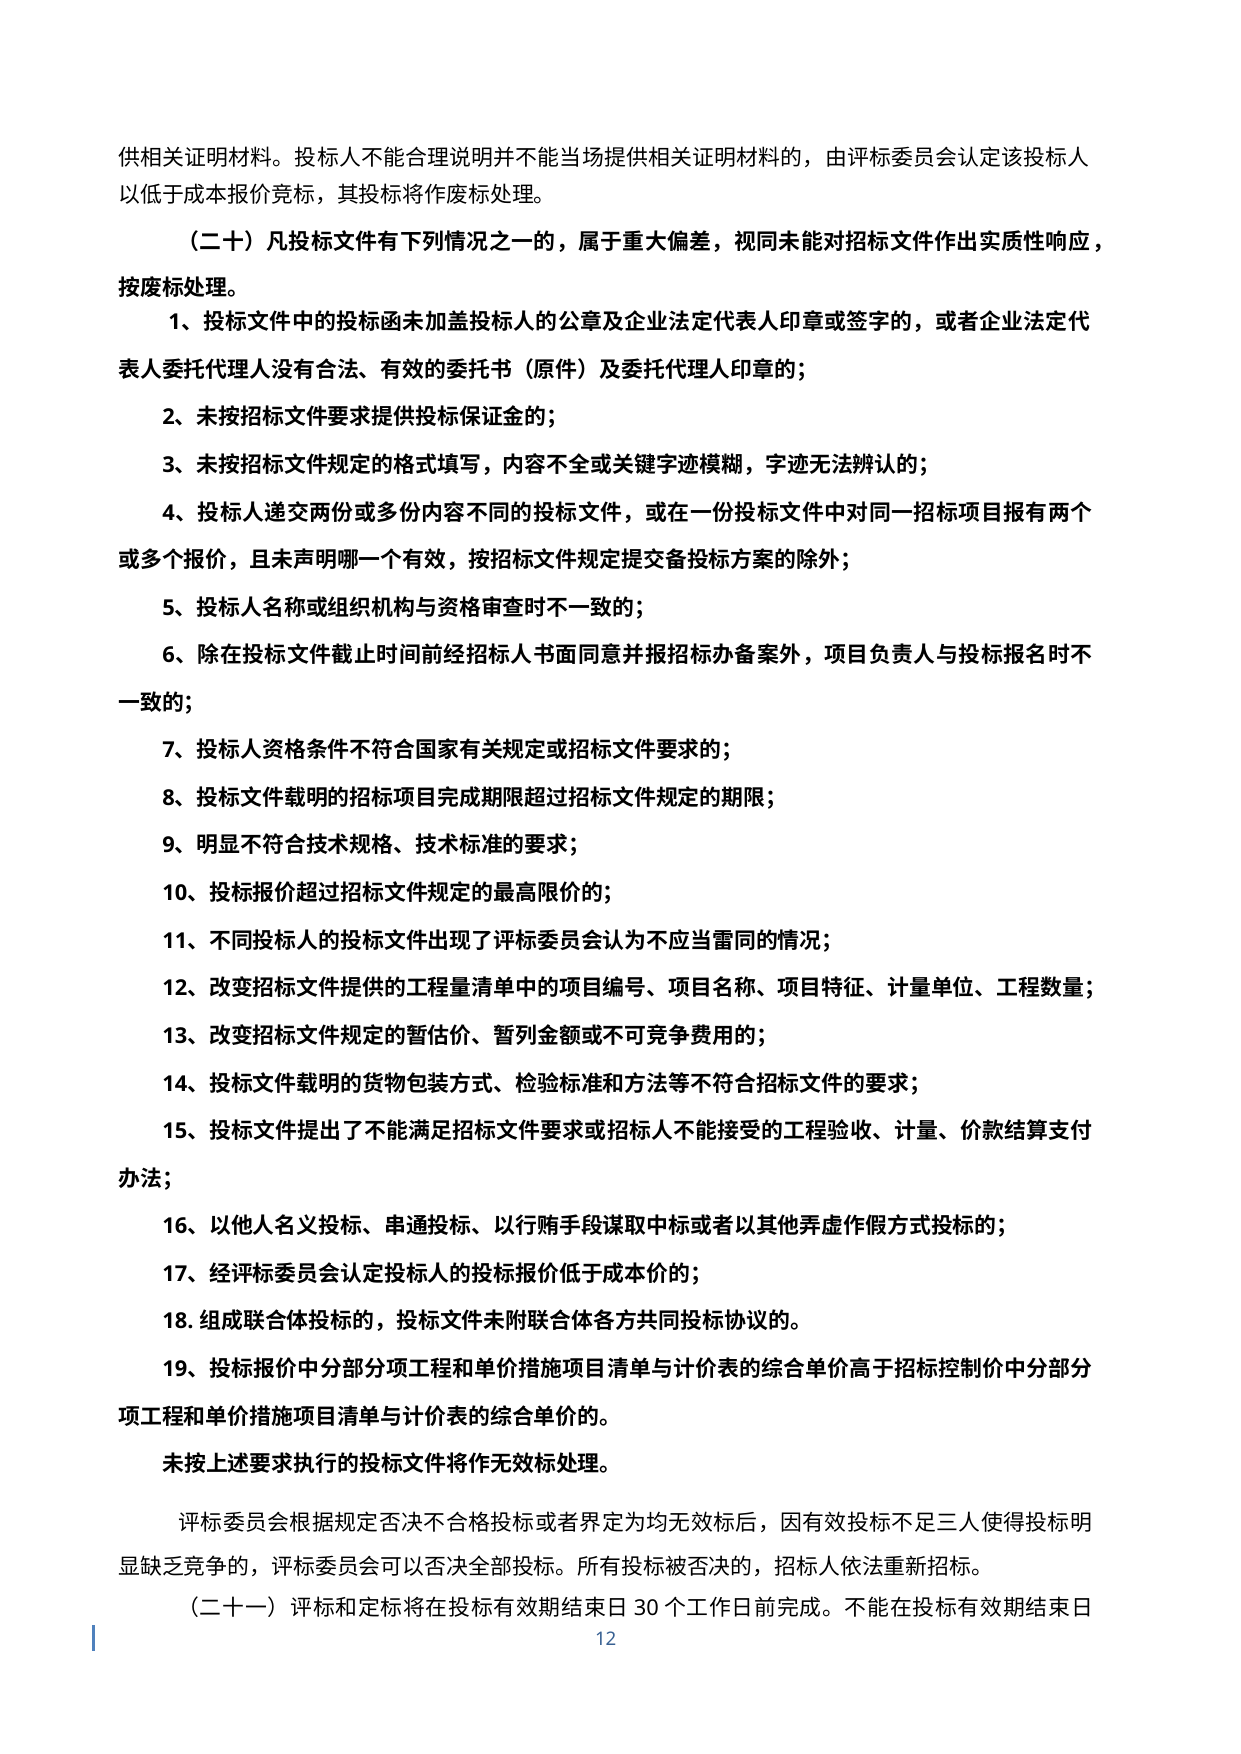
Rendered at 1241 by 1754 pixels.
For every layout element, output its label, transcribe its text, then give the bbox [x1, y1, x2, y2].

text 19、投标报价中分部分项工程和单价措施项目清单与计价表的综合单价高于招标控制价中分部分项工程和单价措施项目清单与计价表的综合单价的。 [118, 1351, 1093, 1430]
text 7、投标人资格条件不符合国家有关规定或招标文件要求的； [118, 732, 1093, 764]
text 12、改变招标文件提供的工程量清单中的项目编号、项目名称、项目特征、计量单位、工程数量； [118, 970, 1093, 1002]
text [118, 135, 1093, 210]
text （二十）凡投标文件有下列情况之一的，属于重大偏差，视同未能对招标文件作出实质性响应，按废标处理。 [118, 212, 1093, 304]
text 8、投标文件载明的招标项目完成期限超过招标文件规定的期限； [118, 780, 1093, 812]
text 16、以他人名义投标、串通投标、以行贿手段谋取中标或者以其他弄虚作假方式投标的； [118, 1208, 1093, 1240]
text 未按上述要求执行的投标文件将作无效标处理。 [118, 1446, 1093, 1478]
text 1、投标文件中的投标函未加盖投标人的公章及企业法定代表人印章或签字的，或者企业法定代表人委托代理人没有合法、有效的委托书（原件）及委托代理人印章的； [118, 304, 1093, 383]
text 15、投标文件提出了不能满足招标文件要求或招标人不能接受的工程验收、计量、价款结算支付办法； [118, 1113, 1093, 1192]
text 2、未按招标文件要求提供投标保证金的； [118, 399, 1093, 431]
text 3、未按招标文件规定的格式填写，内容不全或关键字迹模糊，字迹无法辨认的； [118, 447, 1093, 479]
text 4、投标人递交两份或多份内容不同的投标文件，或在一份投标文件中对同一招标项目报有两个或多个报价，且未声明哪一个有效，按招标文件规定提交备投标方案的除外； [118, 494, 1093, 574]
text 5、投标人名称或组织机构与资格审查时不一致的； [118, 589, 1093, 621]
text 10、投标报价超过招标文件规定的最高限价的； [118, 875, 1093, 907]
text 9、明显不符合技术规格、技术标准的要求； [118, 827, 1093, 859]
text 18. 组成联合体投标的，投标文件未附联合体各方共同投标协议的。 [118, 1303, 1093, 1335]
text 17、经评标委员会认定投标人的投标报价低于成本价的； [118, 1256, 1093, 1288]
text 11、不同投标人的投标文件出现了评标委员会认为不应当雷同的情况； [118, 923, 1093, 954]
text 14、投标文件载明的货物包装方式、检验标准和方法等不符合招标文件的要求； [118, 1066, 1093, 1097]
text 6、除在投标文件截止时间前经招标人书面同意并报招标办备案外，项目负责人与投标报名时不一致的； [118, 637, 1093, 716]
text 评标委员会根据规定否决不合格投标或者界定为均无效标后，因有效投标不足三人使得投标明显缺乏竞争的，评标委员会可以否决全部投标。所有投标被否决的，招标人依法重新招标。 [118, 1496, 1093, 1583]
text 13、改变招标文件规定的暂估价、暂列金额或不可竞争费用的； [118, 1018, 1093, 1050]
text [118, 1585, 1093, 1623]
